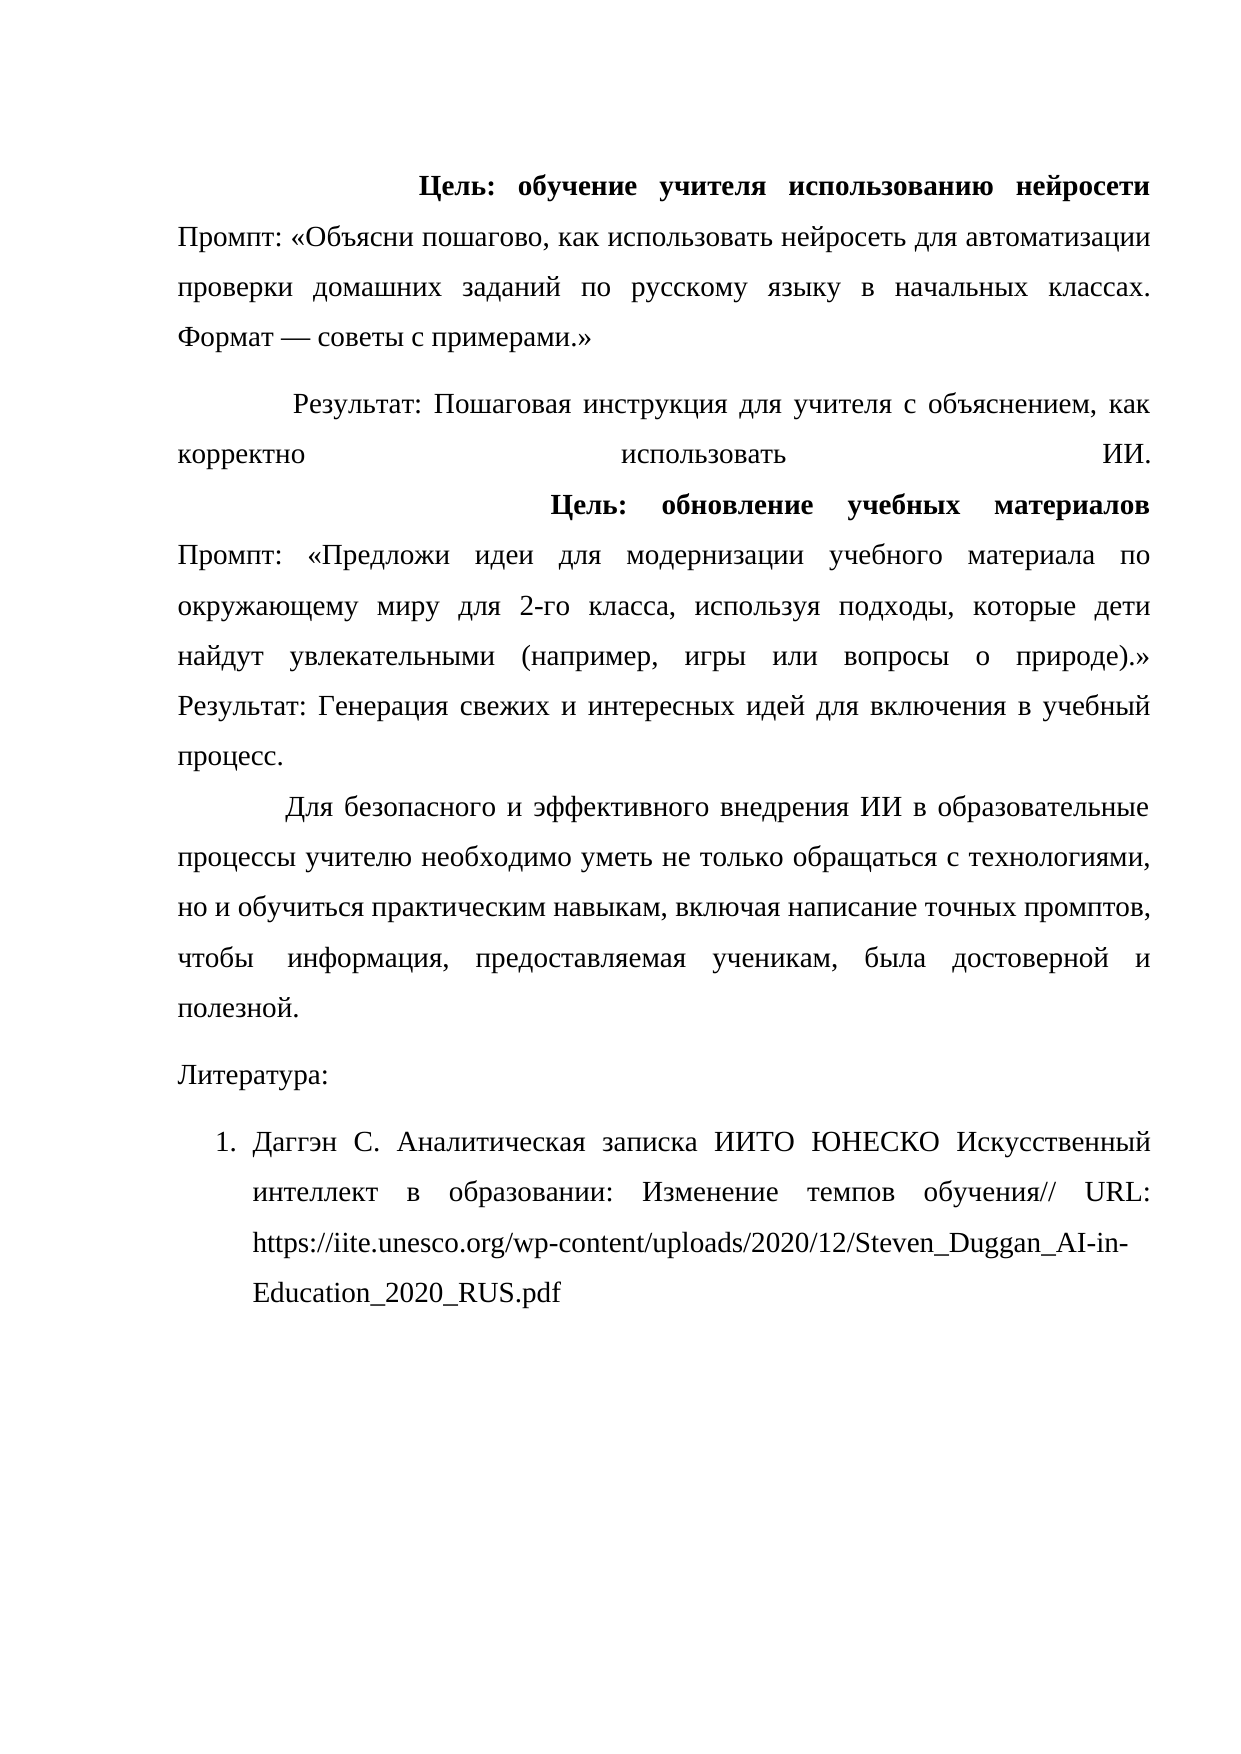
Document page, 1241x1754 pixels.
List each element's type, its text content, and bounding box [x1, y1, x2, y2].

text Результат: Пошаговая инструкция для учителя с объяснением, как корректно использовать ИИ. Цель: обновление учебных материалов Промпт: «Предложи идеи для модернизации учебного материала по окружающему миру для 2-го класса, используя подходы, которые дети найдут увлекательными (например, игры или вопросы о природе).» Результат: Генерация свежих и интересных идей для включения в учебный процесс. Для безопасного и эффективного внедрения ИИ в образовательные процессы учителю необходимо уметь не только обращаться с технологиями, но и обучиться практическим навыкам, включая написание точных промптов, чтобы информация, предоставляемая ученикам, была достоверной и полезной. [177, 386, 1152, 1024]
text Литература: [177, 1057, 1152, 1091]
list Даггэн С. Аналитическая записка ИИТО ЮНЕСКО Искусственный интеллект в образовании: Изменение темпов обучения// URL: https://iite.unesco.org/wp-content/uploads/2020/12/Steven_Duggan_AI-in-Education_2020_RUS.pdf [215, 1124, 1152, 1308]
text Цель: обучение учителя использованию нейросети Промпт: «Объясни пошагово, как использовать нейросеть для автоматизации проверки домашних заданий по русскому языку в начальных классах. Формат — советы с примерами.» [177, 118, 1152, 353]
